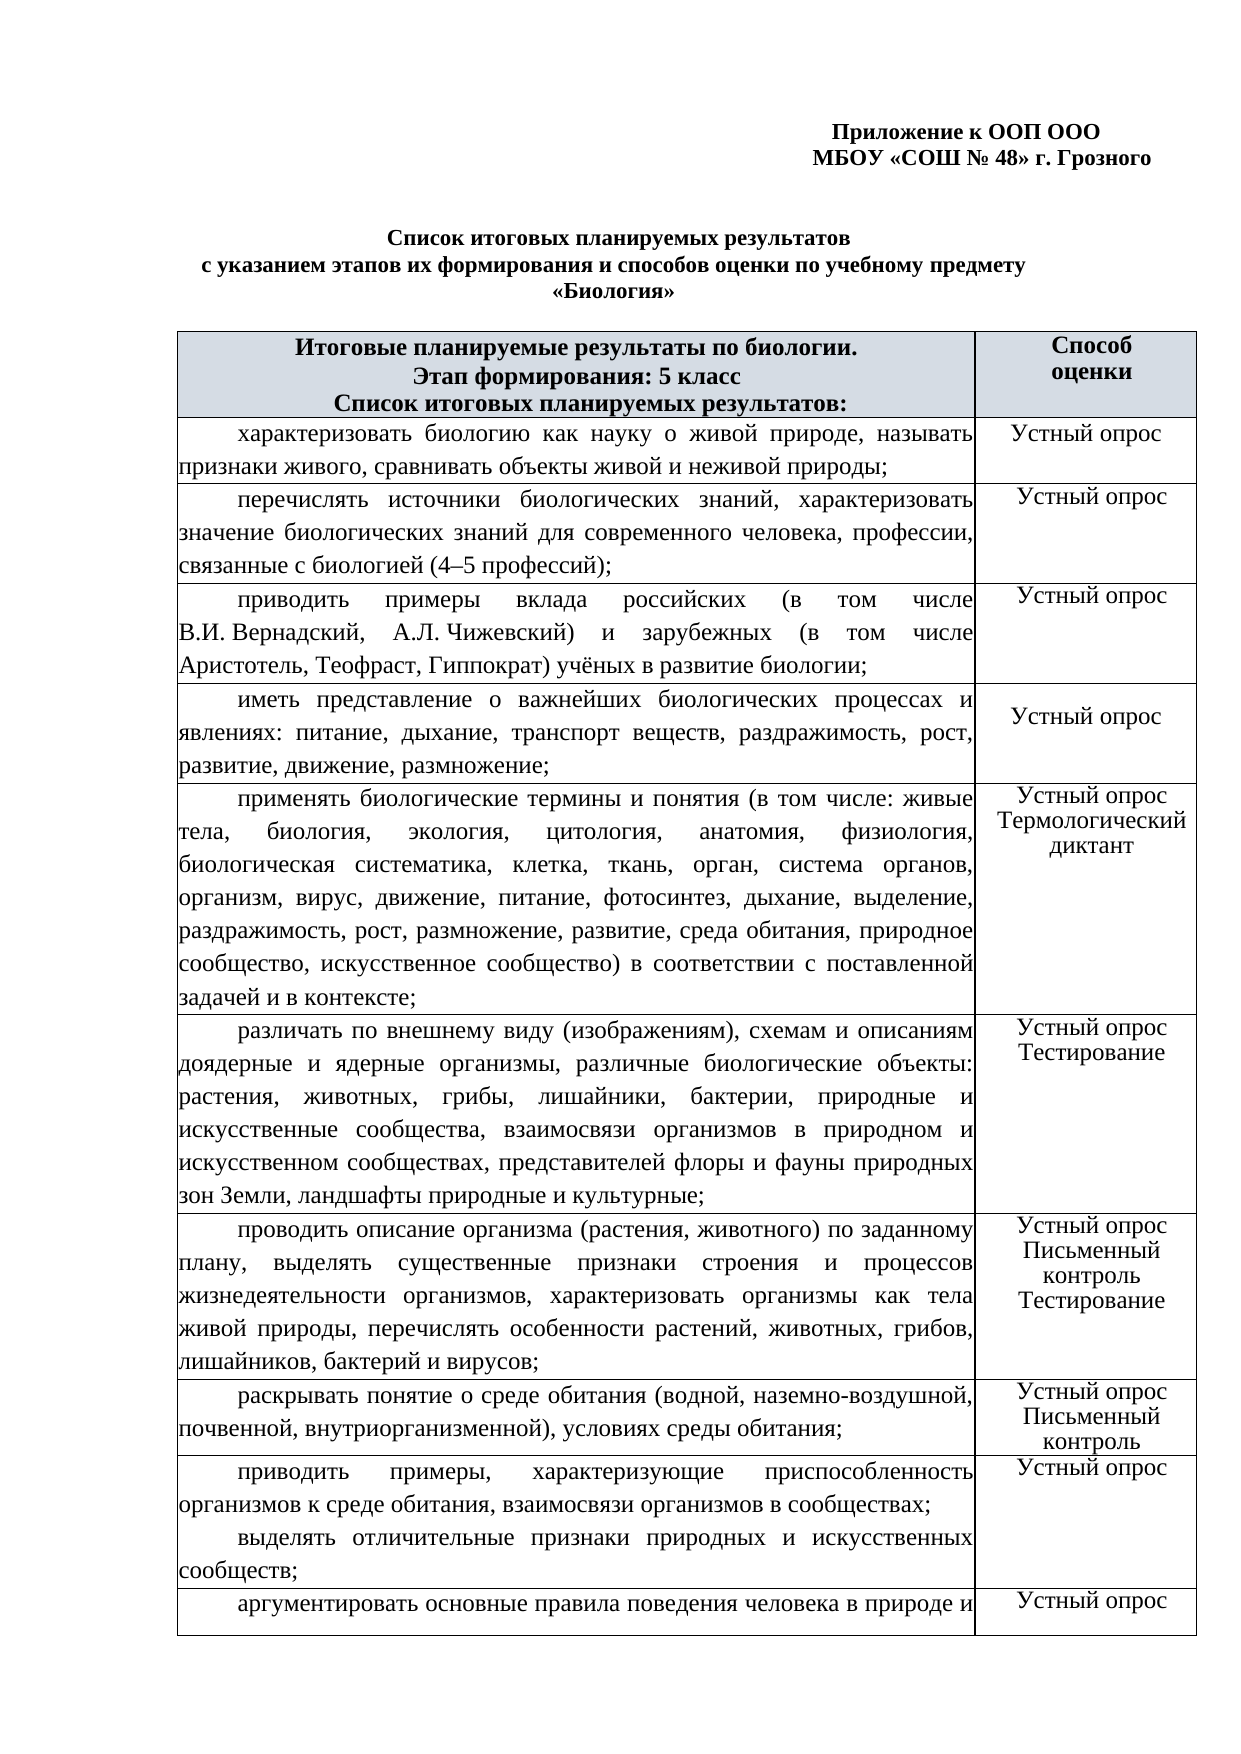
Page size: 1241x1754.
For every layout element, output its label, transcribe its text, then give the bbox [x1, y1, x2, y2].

table_cell перечислять источники биологических знаний, характеризовать значение биологических знаний для современного человека, профессии, связанные с биологией (4–5 профессий); [178, 484, 974, 583]
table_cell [178, 1589, 974, 1635]
table_cell Устный опрос Тестирование [976, 1015, 1196, 1213]
table_cell приводить примеры вклада российских (в том числе В.И. Вернадский, А.Л. Чижевский) и зарубежных (в том числе Аристотель, Теофраст, Гиппократ) учёных в развитие биологии; [178, 584, 974, 683]
text с указанием этапов их формирования и способов оценки по учебному предмету [167, 251, 1060, 277]
table_cell Устный опрос [976, 684, 1196, 782]
table_header Способ оценки [976, 332, 1196, 417]
text Список итоговых планируемых результатов [177, 224, 1060, 250]
text Приложение к ООП ООО [204, 118, 1152, 144]
table_cell Устный опрос [976, 1456, 1196, 1587]
text МБОУ «СОШ № 48» г. Грозного [204, 144, 1152, 171]
table_cell Устный опрос [976, 484, 1196, 583]
table_header Итоговые планируемые результаты по биологии. Этап формирования: 5 класс Список итоговых планируемых результатов: [178, 332, 974, 417]
table_cell раскрывать понятие о среде обитания (водной, наземно-воздушной, почвенной, внутриорганизменной), условиях среды обитания; [178, 1380, 974, 1455]
table_cell иметь представление о важнейших биологических процессах и явлениях: питание, дыхание, транспорт веществ, раздражимость, рост, развитие, движение, размножение; [178, 684, 974, 782]
table_cell Устный опрос [976, 584, 1196, 683]
table_cell проводить описание организма (растения, животного) по заданному плану, выделять существенные признаки строения и процессов жизнедеятельности организмов, характеризовать организмы как тела живой природы, перечислять особенности растений, животных, грибов, лишайников, бактерий и вирусов; [178, 1214, 974, 1379]
table_cell характеризовать биологию как науку о живой природе, называть признаки живого, сравнивать объекты живой и неживой природы; [178, 418, 974, 483]
text «Биология» [167, 277, 1060, 304]
table_cell Устный опрос Термологический диктант [976, 784, 1196, 1014]
table_cell Устный опрос [976, 418, 1196, 483]
table_cell применять биологические термины и понятия (в том числе: живые тела, биология, экология, цитология, анатомия, физиология, биологическая систематика, клетка, ткань, орган, система органов, организм, вирус, движение, питание, фотосинтез, дыхание, выделение, раздражимость, рост, размножение, развитие, среда обитания, природное сообщество, искусственное сообщество) в соответствии с поставленной задачей и в контексте; [178, 784, 974, 1014]
table_cell Устный опрос [976, 1589, 1196, 1635]
table_cell различать по внешнему виду (изображениям), схемам и описаниям доядерные и ядерные организмы, различные биологические объекты: растения, животных, грибы, лишайники, бактерии, природные и искусственные сообщества, взаимосвязи организмов в природном и искусственном сообществах, представителей флоры и фауны природных зон Земли, ландшафты природные и культурные; [178, 1015, 974, 1213]
table_cell Устный опрос Письменный контроль [976, 1380, 1196, 1455]
table_cell приводить примеры, характеризующие приспособленность организмов к среде обитания, взаимосвязи организмов в сообществах; выделять отличительные признаки природных и искусственных сообществ; [178, 1456, 974, 1587]
table_cell Устный опрос Письменный контроль Тестирование [976, 1214, 1196, 1379]
